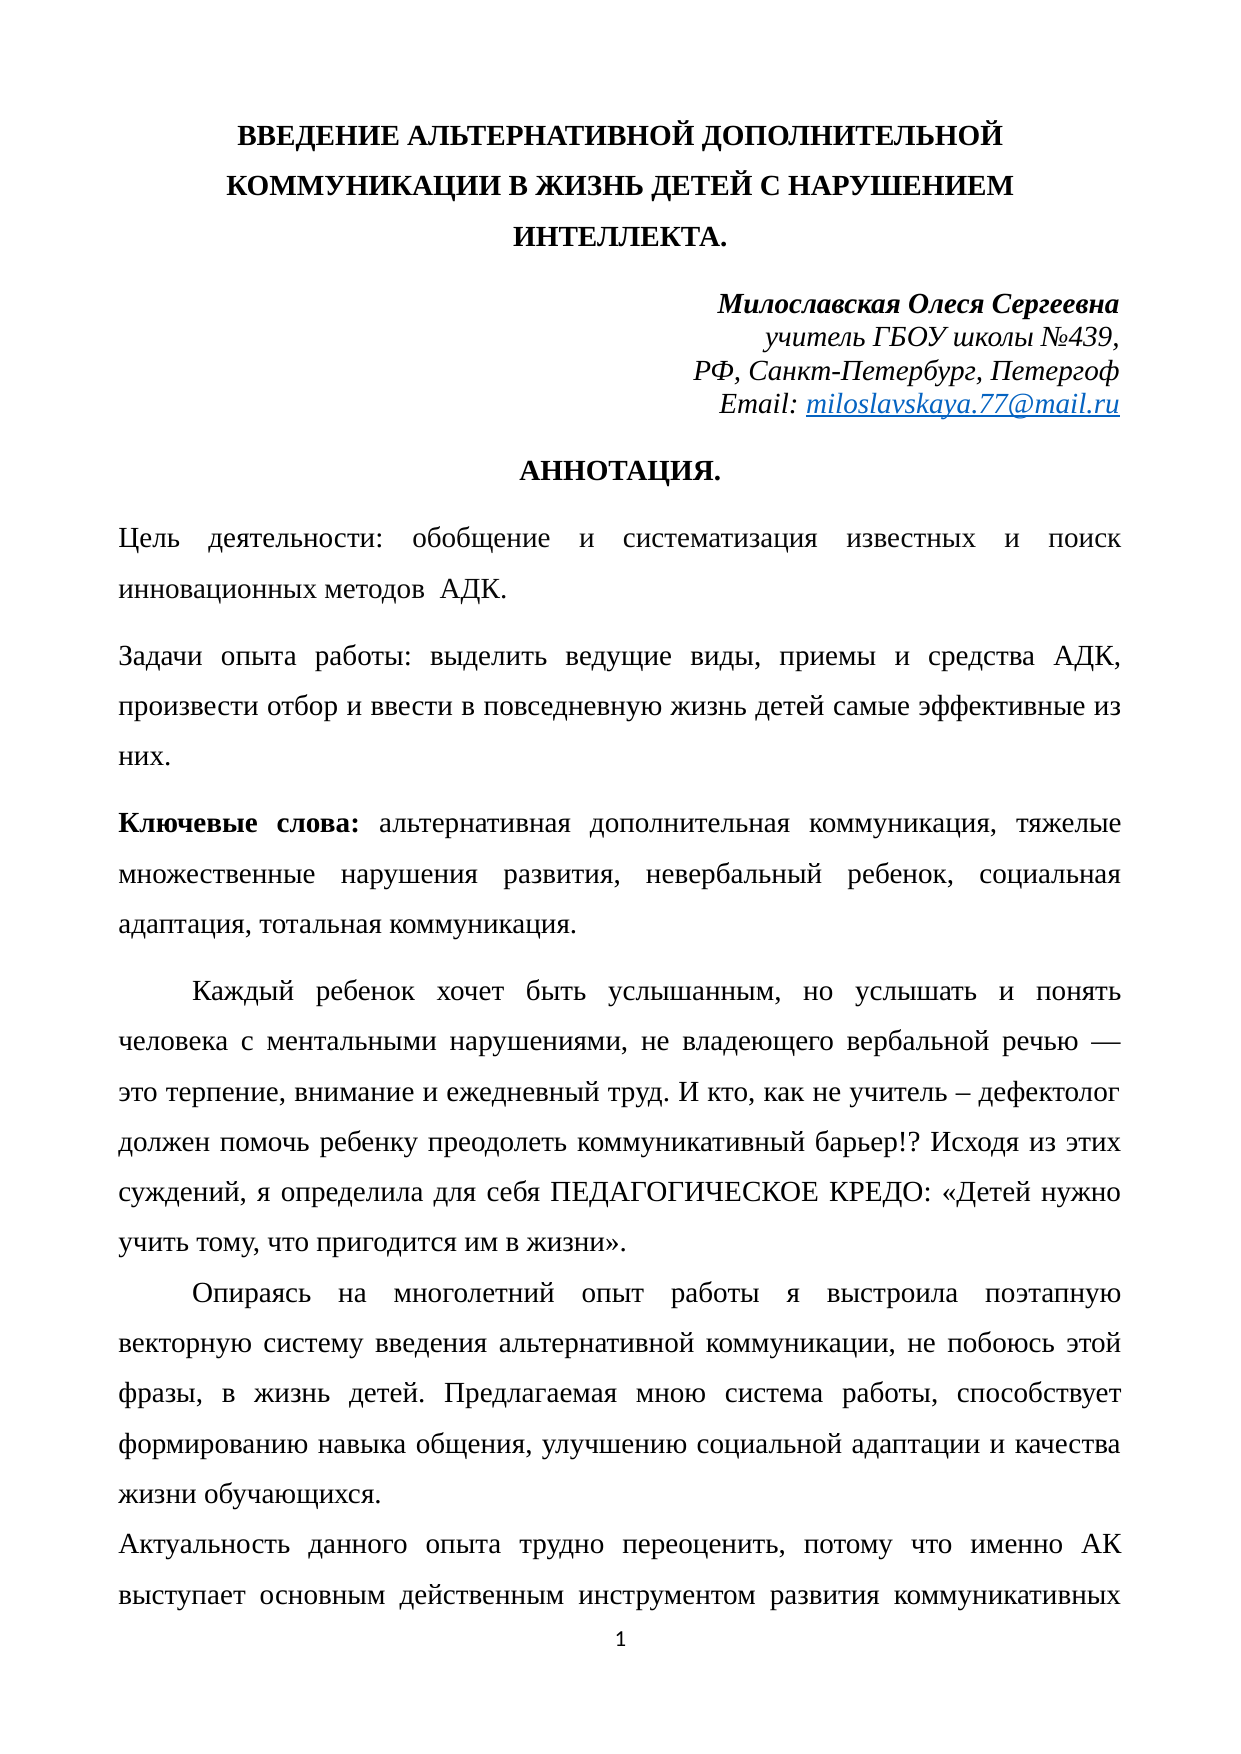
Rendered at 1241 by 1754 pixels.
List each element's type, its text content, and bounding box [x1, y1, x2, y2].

text РФ, Санкт-Петербург, Петергоф [118, 353, 1122, 386]
text Цель деятельности: обобщение и систематизация известных и поиск инновационных методов АДК. [118, 521, 1122, 604]
text АННОТАЦИЯ. [118, 453, 1122, 487]
text Задачи опыта работы: выделить ведущие виды, приемы и средства АДК, произвести отбор и ввести в повседневную жизнь детей самые эффективные из них. [118, 638, 1122, 772]
text учитель ГБОУ школы №439, [118, 319, 1122, 353]
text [118, 1526, 1122, 1610]
text Каждый ребенок хочет быть услышанным, но услышать и понять человека с ментальными нарушениями, не владеющего вербальной речью — это терпение, внимание и ежедневный труд. И кто, как не учитель – дефектолог должен помочь ребенку преодолеть коммуникативный барьер!? Исходя из этих суждений, я определила для себя ПЕДАГОГИЧЕСКОЕ КРЕДО: «Детей нужно учить тому, что пригодится им в жизни». [118, 973, 1122, 1258]
text Милославская Олеся Сергеевна [118, 286, 1122, 319]
text Ключевые слова: альтернативная дополнительная коммуникация, тяжелые множественные нарушения развития, невербальный ребенок, социальная адаптация, тотальная коммуникация. [118, 805, 1122, 939]
text Email: miloslavskaya.77@mail.ru [118, 386, 1122, 420]
text ВВЕДЕНИЕ альтернативной дополнительной коммуникации В ЖИЗНЬ детей с нарушением интеллекта. [118, 118, 1122, 252]
text Опираясь на многолетний опыт работы я выстроила поэтапную векторную систему введения альтернативной коммуникации, не побоюсь этой фразы, в жизнь детей. Предлагаемая мною система работы, способствует формированию навыка общения, улучшению социальной адаптации и качества жизни обучающихся. [118, 1275, 1122, 1510]
